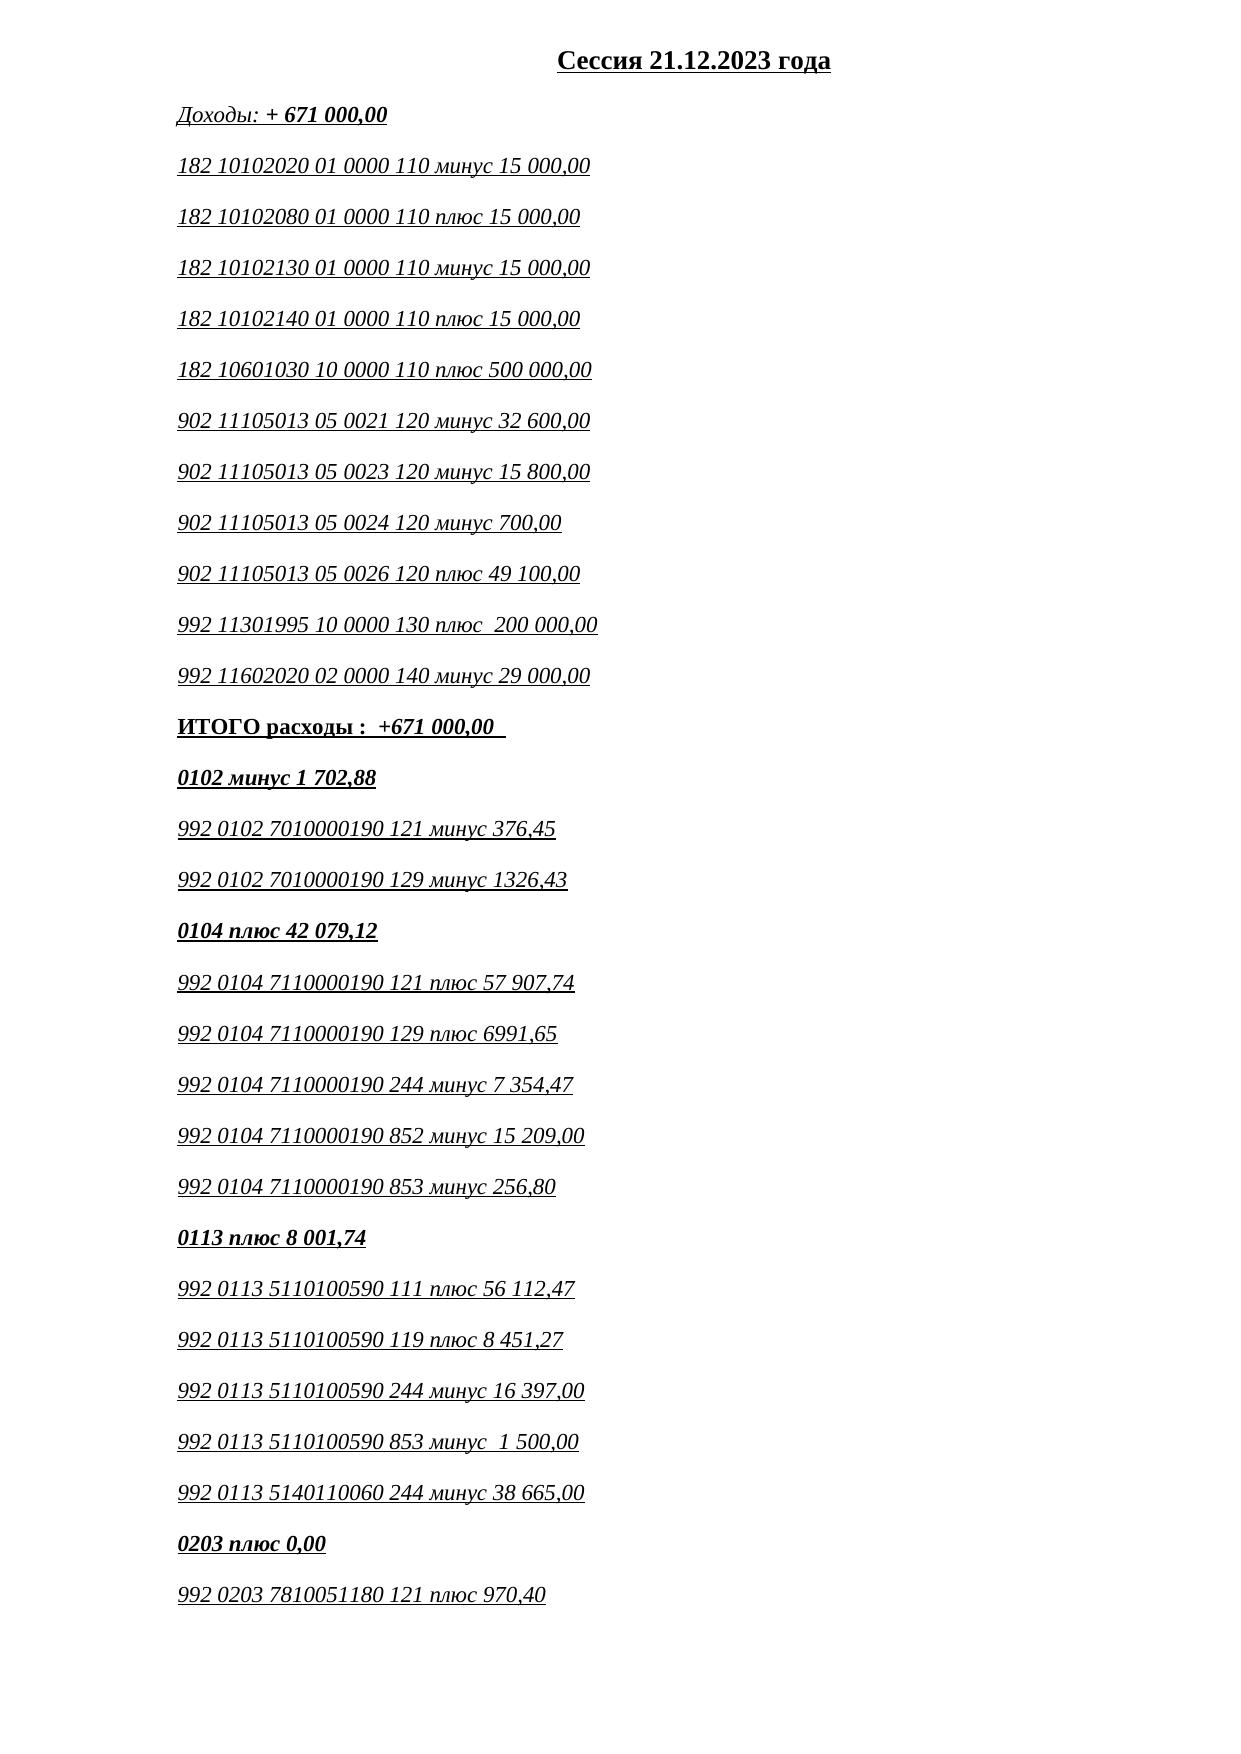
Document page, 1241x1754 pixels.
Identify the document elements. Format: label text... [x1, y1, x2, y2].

text 992 0104 7110000190 853 минус 256,80 [177, 1173, 1211, 1199]
text 992 0104 7110000190 129 плюс 6991,65 [177, 1020, 1211, 1046]
text 992 0102 7010000190 121 минус 376,45 [177, 816, 1211, 842]
text 992 0113 5110100590 853 минус 1 500,00 [177, 1428, 1211, 1454]
text 902 11105013 05 0024 120 минус 700,00 [177, 509, 1211, 536]
text 0102 минус 1 702,88 [177, 764, 1211, 791]
text 992 11602020 02 0000 140 минус 29 000,00 [177, 662, 1211, 689]
text ИТОГО расходы : +671 000,00 [177, 713, 1211, 740]
text 992 0203 7810051180 121 плюс 970,40 [177, 1581, 1211, 1607]
text Сессия 21.12.2023 года [177, 44, 1211, 76]
text 182 10601030 10 0000 110 плюс 500 000,00 [177, 356, 1211, 382]
text 182 10102130 01 0000 110 минус 15 000,00 [177, 254, 1211, 280]
text 992 0113 5110100590 244 минус 16 397,00 [177, 1377, 1211, 1403]
text 992 0113 5110100590 111 плюс 56 112,47 [177, 1275, 1211, 1301]
text 902 11105013 05 0021 120 минус 32 600,00 [177, 407, 1211, 433]
text 182 10102080 01 0000 110 плюс 15 000,00 [177, 203, 1211, 229]
text 992 0113 5140110060 244 минус 38 665,00 [177, 1479, 1211, 1505]
text 992 0102 7010000190 129 минус 1326,43 [177, 867, 1211, 893]
text 182 10102140 01 0000 110 плюс 15 000,00 [177, 305, 1211, 331]
text 902 11105013 05 0023 120 минус 15 800,00 [177, 458, 1211, 484]
text Доходы: + 671 000,00 [177, 101, 1211, 127]
text 992 0113 5110100590 119 плюс 8 451,27 [177, 1326, 1211, 1352]
text 992 11301995 10 0000 130 плюс 200 000,00 [177, 611, 1211, 638]
text 902 11105013 05 0026 120 плюс 49 100,00 [177, 560, 1211, 587]
text 0104 плюс 42 079,12 [177, 918, 1211, 944]
text 0203 плюс 0,00 [177, 1530, 1211, 1556]
text 992 0104 7110000190 244 минус 7 354,47 [177, 1071, 1211, 1097]
text 182 10102020 01 0000 110 минус 15 000,00 [177, 152, 1211, 178]
text 992 0104 7110000190 852 минус 15 209,00 [177, 1122, 1211, 1148]
text 0113 плюс 8 001,74 [177, 1224, 1211, 1250]
text 992 0104 7110000190 121 плюс 57 907,74 [177, 969, 1211, 995]
